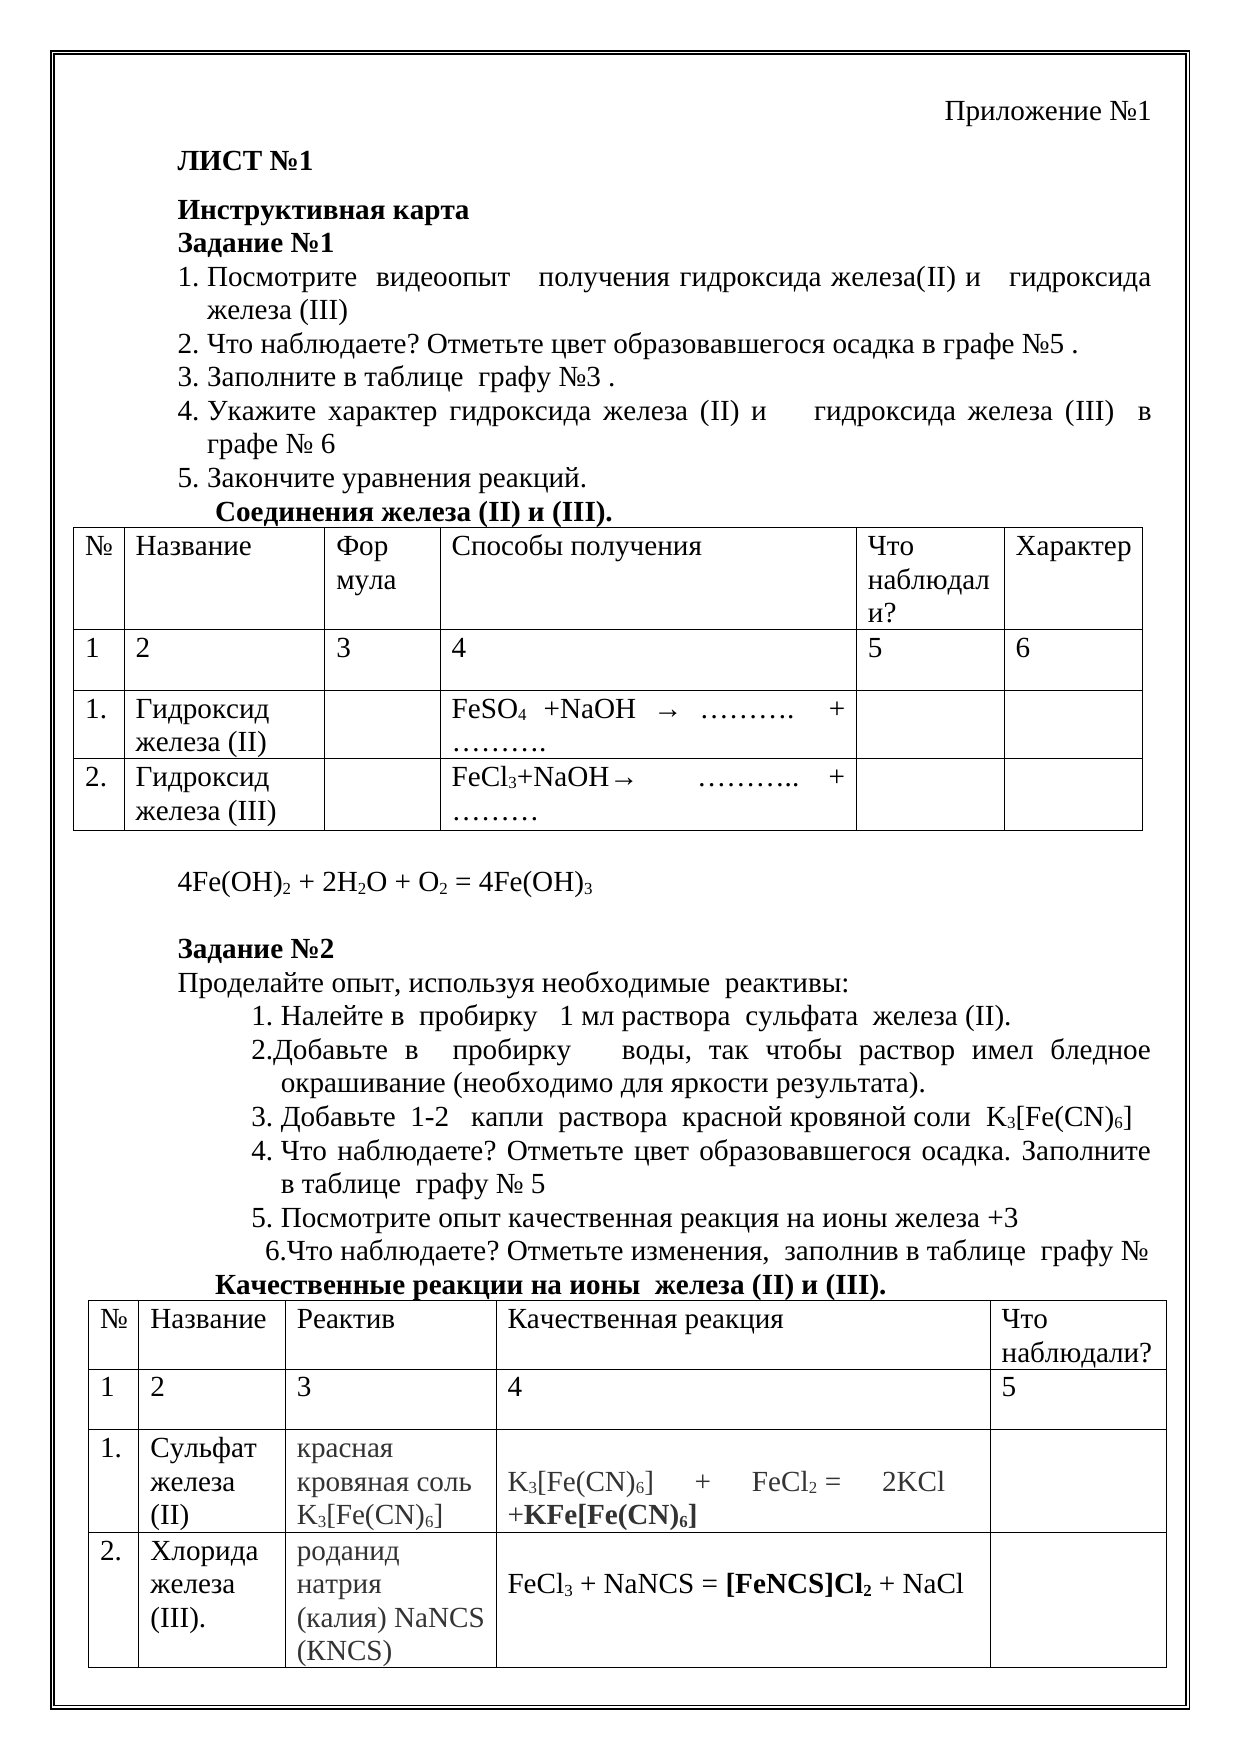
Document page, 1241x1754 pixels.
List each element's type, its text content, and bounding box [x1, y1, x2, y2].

table_cell 1 [89, 1370, 138, 1429]
table_cell 4 [497, 1370, 990, 1429]
list Заполните в таблице графу №3 . [177, 359, 1152, 393]
text ЛИСТ №1 [177, 143, 1152, 176]
table_cell 1. [74, 691, 124, 758]
table_cell [1005, 759, 1142, 830]
table_cell Гидроксид железа (III) [125, 759, 324, 830]
text Качественные реакции на ионы железа (II) и (III). [215, 1267, 1152, 1300]
table_cell Сульфат железа(II) [139, 1430, 285, 1532]
table_header Название [125, 528, 324, 629]
table_cell 3 [286, 1370, 496, 1429]
table_cell [991, 1533, 1166, 1667]
text Инструктивная карта [177, 192, 1152, 225]
table_cell 3 [325, 630, 440, 690]
table_cell 1 [74, 630, 124, 690]
table_cell 6 [1005, 630, 1142, 690]
text Приложение №1 [177, 93, 1152, 127]
table_header Что наблюдали? [857, 528, 1004, 629]
table_cell 2. [89, 1533, 138, 1667]
table_cell [857, 759, 1004, 830]
table_cell K3[Fe(CN)6] + FeCl2 = 2KCl +KFe[Fe(CN)6] [497, 1430, 990, 1532]
table_header Способы получения [441, 528, 856, 629]
table_cell 1. [89, 1430, 138, 1532]
table_cell 5 [991, 1370, 1166, 1429]
table_cell [1005, 691, 1142, 758]
table_header Реактив [286, 1301, 496, 1368]
list Закончите уравнения реакций. [177, 460, 1152, 494]
table_header Название [139, 1301, 285, 1368]
text Соединения железа (II) и (III). [215, 494, 1152, 527]
table_cell FeSO4 +NaOH → ………. + ………. [441, 691, 856, 758]
table_cell [325, 759, 440, 830]
text 4Fe(OH)2 + 2H2O + O2 = 4Fe(OH)3 [177, 864, 1152, 898]
text 6.Что наблюдаете? Отметьте изменения, заполнив в таблице графу № [177, 1233, 1152, 1267]
table_header Фор мула [325, 528, 440, 629]
list Что наблюдаете? Отметьте цвет образовавшегося осадка. Заполните в таблице графу № 5 [251, 1133, 1152, 1200]
text Задание №2 [177, 931, 1152, 965]
text Проделайте опыт, используя необходимые реактивы: [177, 965, 1152, 998]
table_header Характер [1005, 528, 1142, 629]
table_cell красная кровяная соль K3[Fe(CN)6] [286, 1430, 496, 1532]
table_cell 5 [857, 630, 1004, 690]
table_cell [991, 1430, 1166, 1532]
table_cell Хлорида железа (III). [139, 1533, 285, 1667]
table_cell 2 [125, 630, 324, 690]
table_header Что наблюдали? [991, 1301, 1166, 1368]
list Налейте в пробирку 1 мл раствора сульфата железа (II). [251, 998, 1152, 1032]
list Укажите характер гидроксида железа (II) и гидроксида железа (III) в графе № 6 [177, 393, 1152, 460]
table_header Качественная реакция [497, 1301, 990, 1368]
table_cell роданид натрия (калия) NaNCS (КNCS) [286, 1533, 496, 1667]
list Посмотрите опыт качественная реакция на ионы железа +3 [251, 1200, 1152, 1233]
list Посмотрите видеоопыт получения гидроксида железа(II) и гидроксида железа (III) [177, 259, 1152, 326]
table_cell 4 [441, 630, 856, 690]
table_cell FeCl3 + NaNCS = [FeNCS]Cl2 + NaCl [497, 1533, 990, 1667]
text 2.Добавьте в пробирку воды, так чтобы раствор имел бледное окрашивание (необходимо для яркости результата). [251, 1032, 1152, 1099]
text Задание №1 [177, 225, 1152, 259]
table_cell 2. [74, 759, 124, 830]
table_cell Гидроксид железа (II) [125, 691, 324, 758]
table_cell [857, 691, 1004, 758]
table_header № [89, 1301, 138, 1368]
table_cell 2 [139, 1370, 285, 1429]
table_cell [325, 691, 440, 758]
list Что наблюдаете? Отметьте цвет образовавшегося осадка в графе №5 . [177, 326, 1152, 359]
table_cell FeCl3+NaOH→ ……….. + ……… [441, 759, 856, 830]
table_header № [74, 528, 124, 629]
list Добавьте 1-2 капли раствора красной кровяной соли K3[Fe(CN)6] [251, 1099, 1152, 1133]
